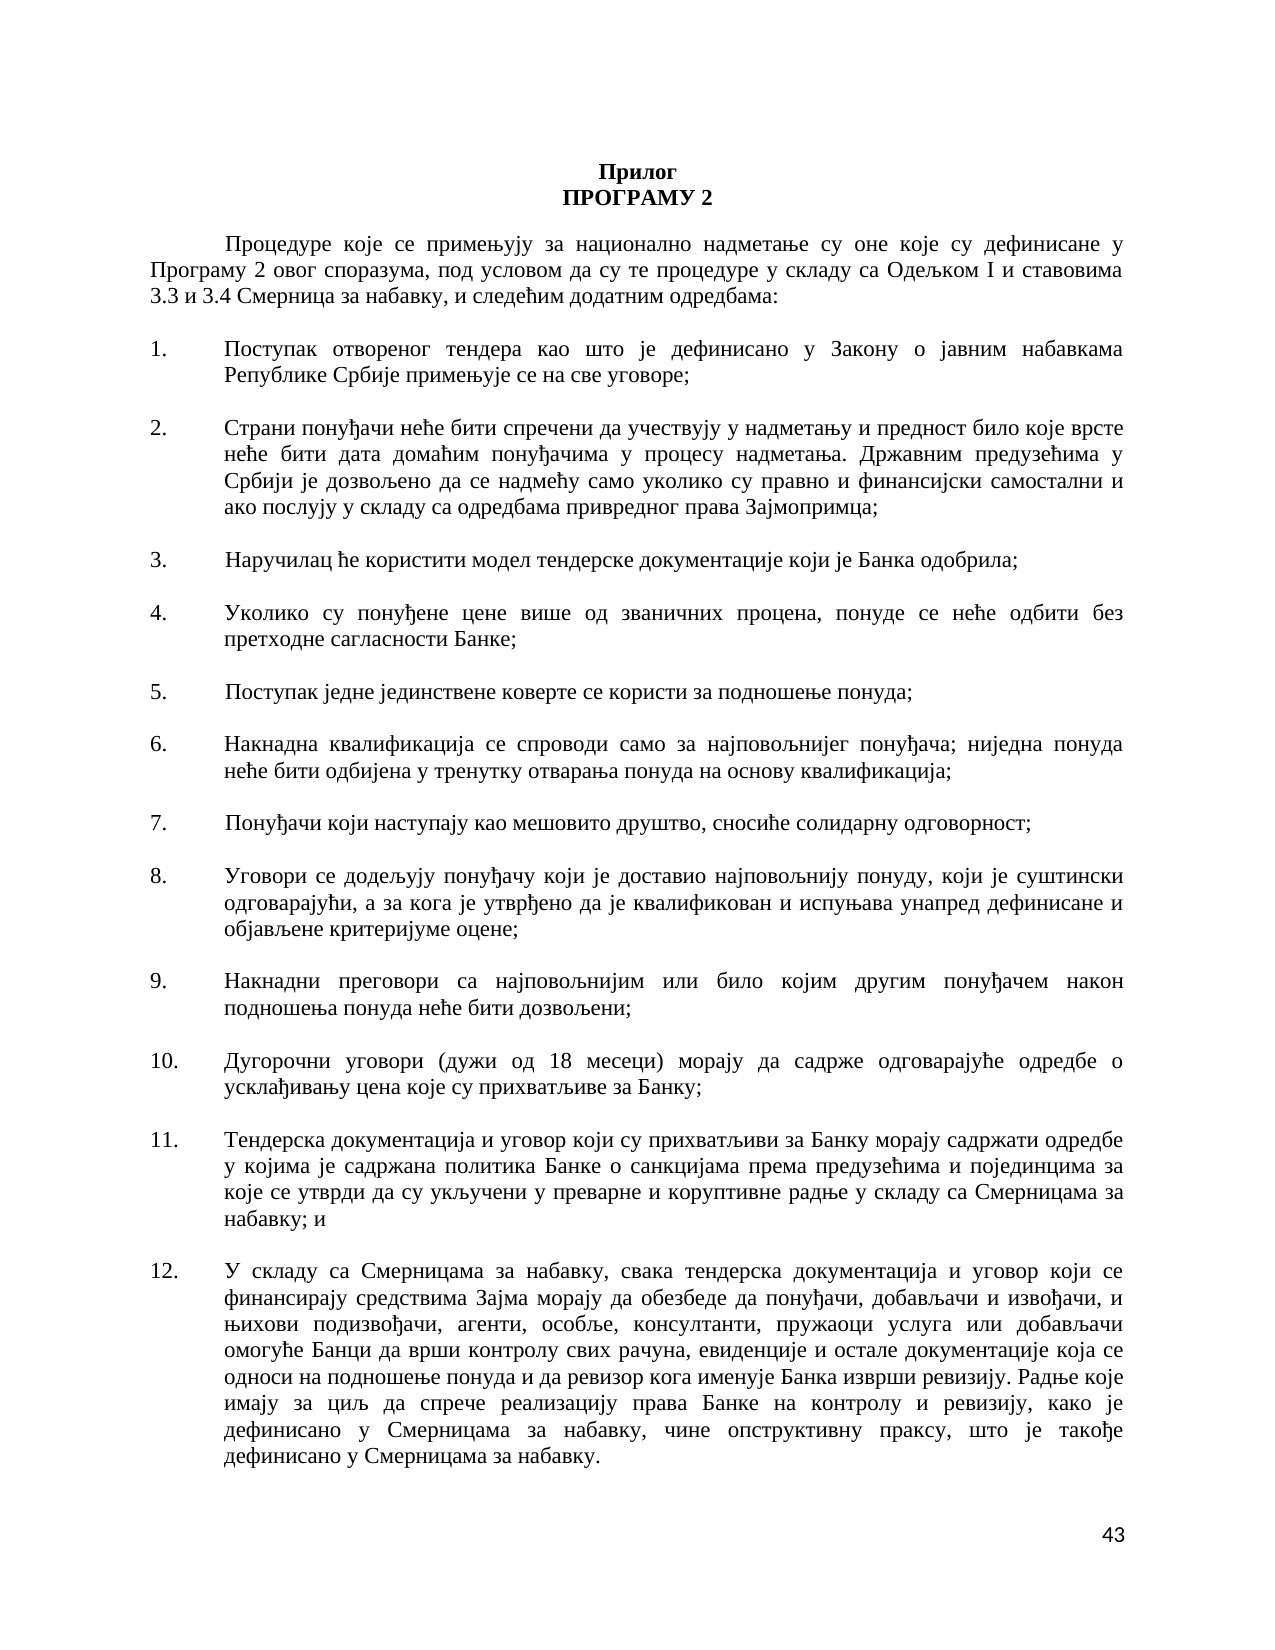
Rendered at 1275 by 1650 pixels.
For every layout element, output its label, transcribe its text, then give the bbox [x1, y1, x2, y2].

text Прилог [150, 158, 1125, 184]
text 2. Страни понуђачи неће бити спречени да учествују у надметању и предност било које врсте неће бити дата домаћим понуђачима у процесу надметања. Државним предузећима у Србији је дозвољено да се надмећу само уколико су правно и финансијски самостални и ако послују у складу са одредбама привредног права Зајмопримца; [150, 414, 1125, 519]
text 7. Понуђачи који наступају као мешовито друштво, сносиће солидарну одговорност; [150, 809, 1125, 836]
text 8. Уговори се додељују понуђачу који је доставио најповољнију понуду, који је суштински одговарајући, а за кога је утврђено да је квалификован и испуњава унапред дефинисане и објављене критеријуме оцене; [150, 862, 1125, 941]
text Процедуре које се примењују за национално надметање су оне које су дефинисане у Програму 2 овог споразума, под условом да су те процедуре у складу са Одељком I и ставовима 3.3 и 3.4 Смерница за набавку, и следећим додатним одредбама: [150, 230, 1125, 309]
text 10. Дугорочни уговори (дужи од 18 месеци) морају да садрже одговарајуће одредбе о усклађивању цена које су прихватљиве за Банку; [150, 1047, 1125, 1099]
text 1. Поступак отвореног тендера као што је дефинисано у Закону о јавним набавкама Републике Србије примењује се на све уговоре; [150, 335, 1125, 388]
text 12. У складу са Смерницама за набавку, свака тендерска документација и уговор који се финансирају средствима Зајма морају да обезбеде да понуђачи, добављачи и извођачи, и њихови подизвођачи, агенти, особље, консултанти, пружаоци услуга или добављачи омогуће Банци да врши контролу свих рачуна, евиденције и остале документације која се односи на подношење понуда и да ревизор кога именује Банка изврши ревизију. Радње које имају за циљ да спрече реализацију права Банке на контролу и ревизију, како је дефинисано у Смерницама за набавку, чине опструктивну праксу, што је такође дефинисано у Смерницама за набавку. [150, 1257, 1125, 1468]
text ПРОГРАМУ 2 [150, 184, 1125, 211]
text 5. Поступак једне јединствене коверте се користи за подношење понуда; [150, 678, 1125, 704]
text 11. Тендерска документација и уговор који су прихватљиви за Банку морају садржати одредбе у којима је садржана политика Банке о санкцијама према предузећима и појединцима за које се утврди да су укључени у преварне и коруптивне радње у складу са Смерницама за набавку; и [150, 1126, 1125, 1231]
text 9. Накнадни преговори са најповољнијим или било којим другим понуђачем након подношења понуда неће бити дозвољени; [150, 968, 1125, 1020]
text 3. Наручилац ће користити модел тендерске документације који је Банка одобрила; [150, 546, 1125, 572]
text 4. Уколико су понуђене цене више од званичних процена, понуде се неће одбити без претходне сагласности Банке; [150, 599, 1125, 651]
text 6. Накнадна квалификација се спроводи само за најповољнијег понуђача; ниједна понуда неће бити одбијена у тренутку отварања понуда на основу квалификација; [150, 730, 1125, 783]
